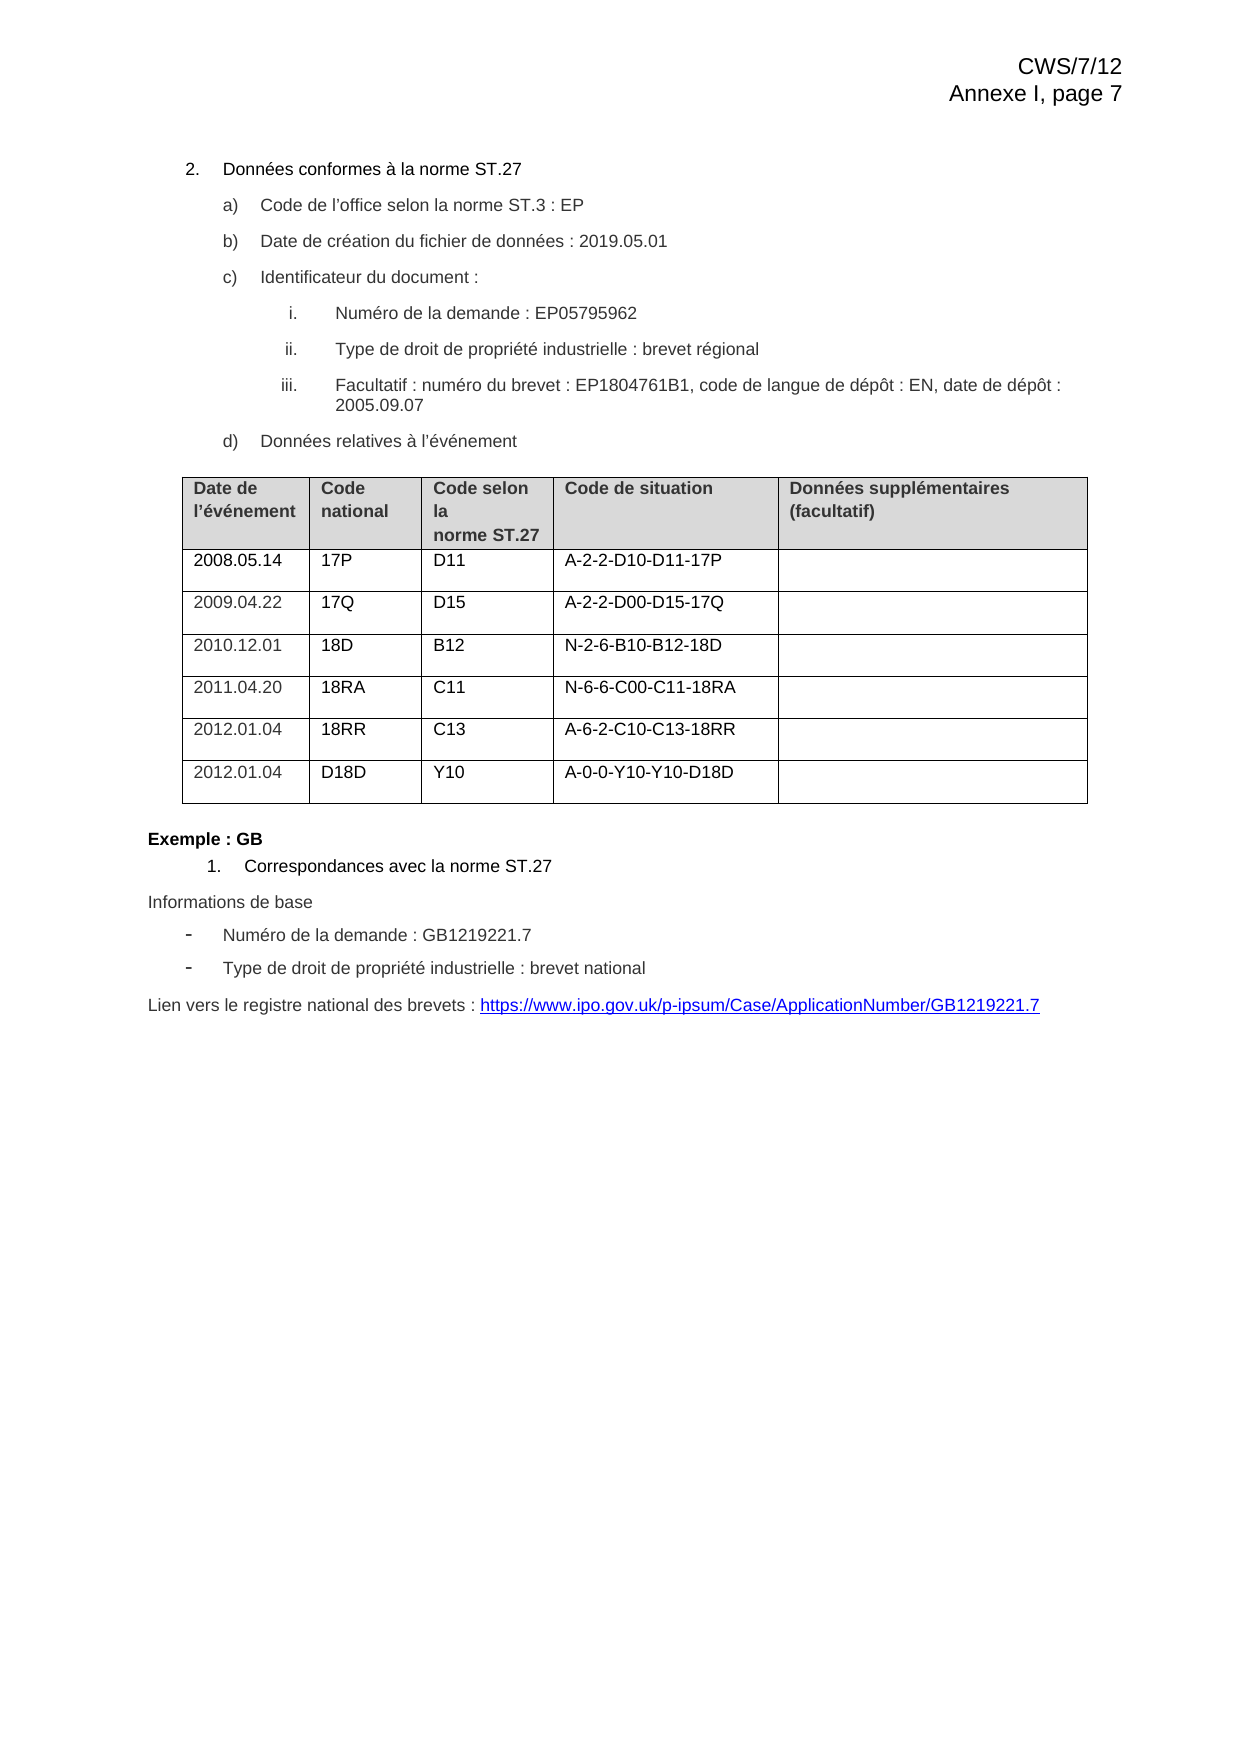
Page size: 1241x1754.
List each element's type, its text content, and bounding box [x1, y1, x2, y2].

text Lien vers le registre national des brevets : https://www.ipo.gov.uk/p-ipsum/Case/ApplicationNumber/GB1219221.7 [148, 995, 1122, 1015]
table_header Code selon la norme ST.27 [422, 478, 553, 549]
list Numéro de la demande : EP05795962 [298, 303, 1122, 323]
subtitle Exemple : GB [148, 829, 1122, 849]
table_header Date de l’événement [183, 478, 309, 549]
list Numéro de la demande : GB1219221.7 [185, 924, 1122, 945]
table_cell [779, 635, 1087, 676]
table_cell 18D [310, 635, 421, 676]
table_cell A-6-2-C10-C13-18RR [554, 719, 778, 760]
list Données conformes à la norme ST.27 [185, 158, 1122, 179]
table_header Code national [310, 478, 421, 549]
table_cell 2010.12.01 [183, 635, 309, 676]
table_header Données supplémentaires (facultatif) [779, 478, 1087, 549]
table_cell 2011.04.20 [183, 677, 309, 718]
table_cell A-0-0-Y10-Y10-D18D [554, 761, 778, 803]
table_cell 17Q [310, 592, 421, 633]
table_cell [779, 761, 1087, 803]
table_cell Y10 [422, 761, 553, 803]
table_cell 18RA [310, 677, 421, 718]
table_cell D11 [422, 550, 553, 591]
table_cell N-2-6-B10-B12-18D [554, 635, 778, 676]
list Date de création du fichier de données : 2019.05.01 [223, 231, 1122, 251]
list Type de droit de propriété industrielle : brevet national [185, 958, 1122, 979]
table_cell 18RR [310, 719, 421, 760]
list Facultatif : numéro du brevet : EP1804761B1, code de langue de dépôt : EN, date de dépôt : 2005.09.07 [298, 375, 1122, 416]
table_cell N-6-6-C00-C11-18RA [554, 677, 778, 718]
list Données relatives à l’événement [223, 431, 1122, 452]
table_cell [779, 550, 1087, 591]
table_cell D15 [422, 592, 553, 633]
table_cell B12 [422, 635, 553, 676]
table_cell A-2-2-D00-D15-17Q [554, 592, 778, 633]
table_header Code de situation [554, 478, 778, 549]
table_cell [779, 677, 1087, 718]
list Code de l’office selon la norme ST.3 : EP [223, 194, 1122, 215]
table_cell 17P [310, 550, 421, 591]
table_cell D18D [310, 761, 421, 803]
list Correspondances avec la norme ST.27 [207, 855, 1122, 876]
table_cell C13 [422, 719, 553, 760]
text Informations de base [148, 891, 1122, 912]
table_cell 2008.05.14 [183, 550, 309, 591]
table_cell A-2-2-D10-D11-17P [554, 550, 778, 591]
list Type de droit de propriété industrielle : brevet régional [298, 339, 1122, 359]
list Identificateur du document : [223, 267, 1122, 287]
table_cell [779, 719, 1087, 760]
table_cell 2012.01.04 [183, 761, 309, 803]
table_cell 2009.04.22 [183, 592, 309, 633]
table_cell 2012.01.04 [183, 719, 309, 760]
table_cell [779, 592, 1087, 633]
table_cell C11 [422, 677, 553, 718]
